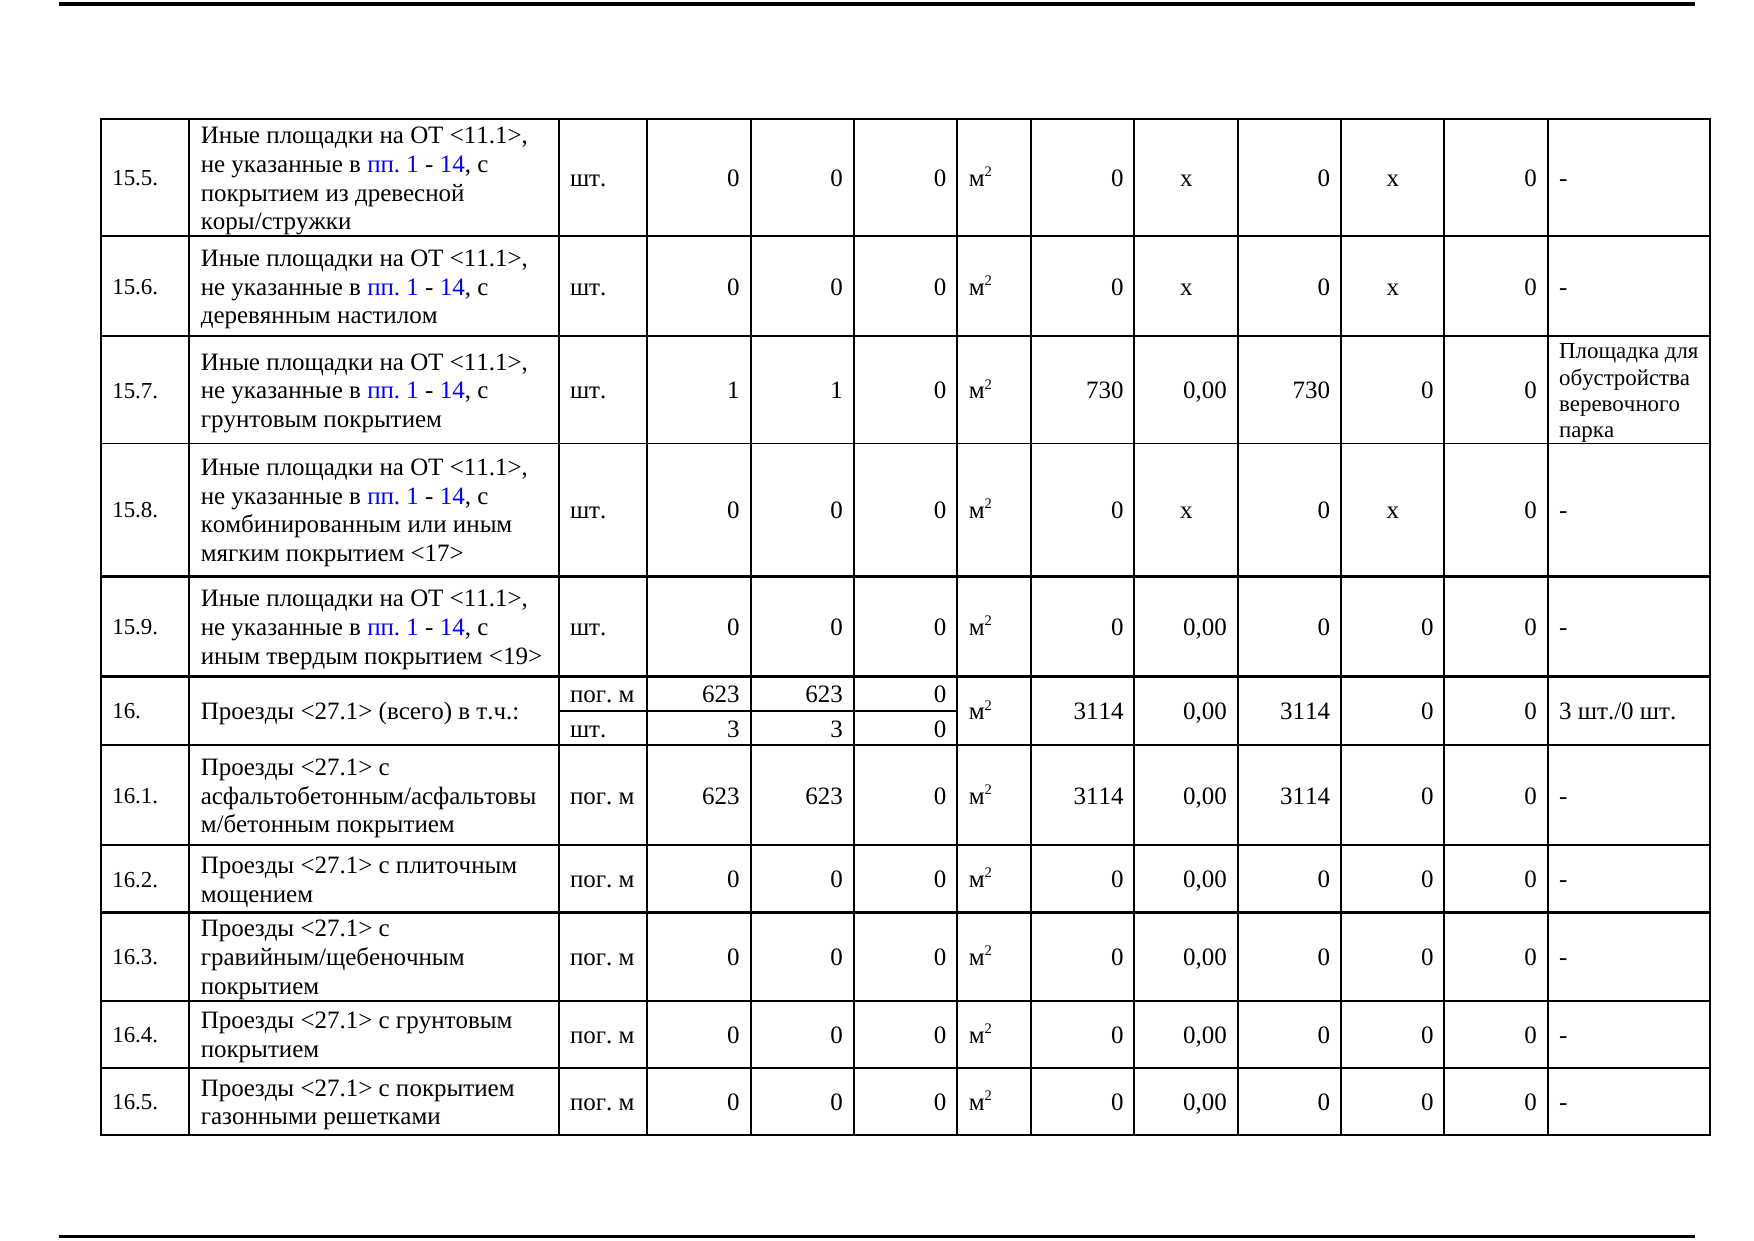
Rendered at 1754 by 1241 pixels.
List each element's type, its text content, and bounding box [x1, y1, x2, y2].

table_cell 0 [1239, 444, 1340, 575]
table_cell 0 [648, 120, 750, 235]
table_cell 0 [1239, 846, 1340, 911]
table_cell 0,00 [1135, 578, 1237, 675]
table_cell Проезды <27.1> с покрытием газонными решетками [190, 1069, 558, 1134]
table_cell 0 [752, 444, 853, 575]
table_cell 0 [752, 846, 853, 911]
table_cell - [1549, 1002, 1709, 1067]
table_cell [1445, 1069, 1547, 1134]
table_cell 0 [855, 914, 956, 1000]
table_cell 0 [752, 578, 853, 675]
table_cell 0 [1032, 120, 1133, 235]
table_cell Проезды <27.1> с асфальтобетонным/асфальтовым/бетонным покрытием [190, 746, 558, 844]
table_cell 3114 [1239, 746, 1340, 844]
table_cell 0 [648, 1069, 750, 1134]
table_cell 0 [752, 120, 853, 235]
table_cell 0 [1445, 120, 1547, 235]
table_cell 730 [1239, 337, 1340, 443]
table_cell 0 [1342, 1002, 1443, 1067]
table_cell 0 [1239, 237, 1340, 335]
table_cell пог. м [560, 678, 646, 710]
table_cell 0 [1445, 746, 1547, 844]
table_cell - [1549, 237, 1709, 335]
table_cell 0 [752, 237, 853, 335]
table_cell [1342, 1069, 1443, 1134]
table_cell 0,00 [1135, 846, 1237, 911]
table_cell пог. м [560, 846, 646, 911]
table_cell 0 [648, 846, 750, 911]
table_cell 0 [1032, 914, 1133, 1000]
table_cell 15.9. [102, 578, 188, 675]
table_cell пог. м [560, 914, 646, 1000]
table_cell 0 [1445, 444, 1547, 575]
table_cell 0 [1239, 1002, 1340, 1067]
table_cell 0 [648, 444, 750, 575]
table_cell 0 [648, 914, 750, 1000]
table_cell м2 [958, 914, 1030, 1000]
table_cell 0 [1032, 1002, 1133, 1067]
table_cell 0 [752, 914, 853, 1000]
table_cell Иные площадки на ОТ <11.1>, не указанные в пп. 1 - 14, с покрытием из древесной коры/стружки [190, 120, 558, 235]
table_cell x [1342, 237, 1443, 335]
table_cell 16.4. [102, 1002, 188, 1067]
table_cell 0 [855, 846, 956, 911]
table_cell 3 шт./0 шт. [1549, 678, 1709, 744]
table_cell 0,00 [1135, 746, 1237, 844]
table_cell 0 [1239, 578, 1340, 675]
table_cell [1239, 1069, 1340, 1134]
table_cell 3114 [1239, 678, 1340, 744]
table_cell 623 [752, 746, 853, 844]
table_cell x [1135, 120, 1237, 235]
table_cell 0 [1445, 337, 1547, 443]
table_cell шт. [560, 237, 646, 335]
table_cell 0 [1032, 846, 1133, 911]
table_cell м2 [958, 746, 1030, 844]
table_cell 0 [1445, 578, 1547, 675]
table_cell Проезды <27.1> (всего) в т.ч.: [190, 678, 558, 744]
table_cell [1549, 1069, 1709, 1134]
table_cell - [1549, 914, 1709, 1000]
table_cell м2 [958, 678, 1030, 744]
table_cell Иные площадки на ОТ <11.1>, не указанные в пп. 1 - 14, с комбинированным или иным мягким покрытием <17> [190, 444, 558, 575]
table_cell шт. [560, 444, 646, 575]
table_cell м2 [958, 846, 1030, 911]
table_cell Иные площадки на ОТ <11.1>, не указанные в пп. 1 - 14, с иным твердым покрытием <19> [190, 578, 558, 675]
table_cell м2 [958, 237, 1030, 335]
table_cell 0 [1445, 846, 1547, 911]
table_cell 15.8. [102, 444, 188, 575]
table_cell 0 [1239, 120, 1340, 235]
table_cell 0 [648, 1002, 750, 1067]
table_cell Иные площадки на ОТ <11.1>, не указанные в пп. 1 - 14, с грунтовым покрытием [190, 337, 558, 443]
table_cell x [1135, 237, 1237, 335]
table_cell 16.2. [102, 846, 188, 911]
table_cell шт. [560, 712, 646, 744]
table_cell Проезды <27.1> с гравийным/щебеночным покрытием [190, 914, 558, 1000]
table_cell 15.5. [102, 120, 188, 235]
table_cell 1 [752, 337, 853, 443]
table_cell шт. [560, 578, 646, 675]
table_cell 0 [1032, 578, 1133, 675]
table_cell 0 [855, 746, 956, 844]
table_cell Иные площадки на ОТ <11.1>, не указанные в пп. 1 - 14, с деревянным настилом [190, 237, 558, 335]
table_cell 0 [855, 237, 956, 335]
table_cell - [1549, 846, 1709, 911]
table_cell 0,00 [1135, 678, 1237, 744]
table_cell Проезды <27.1> с грунтовым покрытием [190, 1002, 558, 1067]
table_cell пог. м [560, 746, 646, 844]
table_cell 3114 [1032, 678, 1133, 744]
table_cell пог. м [560, 1069, 646, 1134]
table_cell 0 [648, 237, 750, 335]
table_cell 16. [102, 678, 188, 744]
table_cell Площадка для обустройства веревочного парка [1549, 337, 1709, 443]
table_cell 0 [855, 337, 956, 443]
table_cell 16.3. [102, 914, 188, 1000]
table_cell 0 [1342, 678, 1443, 744]
table_cell - [1549, 120, 1709, 235]
table_cell 623 [648, 678, 750, 710]
table_cell 0 [1342, 578, 1443, 675]
table_cell 0 [752, 1069, 853, 1134]
table_cell 0,00 [1135, 1002, 1237, 1067]
table_cell x [1135, 444, 1237, 575]
table_cell 0 [855, 1069, 956, 1134]
table_cell 0 [855, 120, 956, 235]
table_cell 0 [1342, 846, 1443, 911]
table_cell м2 [958, 1002, 1030, 1067]
table_cell м2 [958, 337, 1030, 443]
table_cell x [1342, 444, 1443, 575]
table_cell 0 [1342, 914, 1443, 1000]
table_cell 3 [648, 712, 750, 744]
table_cell 0 [855, 578, 956, 675]
table_cell 3 [752, 712, 853, 744]
table_cell 0 [1342, 337, 1443, 443]
table_cell - [1549, 578, 1709, 675]
table_cell м2 [958, 444, 1030, 575]
table_cell 0 [648, 578, 750, 675]
table_cell м2 [958, 120, 1030, 235]
table_cell 0 [1032, 444, 1133, 575]
table_cell 0 [1032, 237, 1133, 335]
table_cell x [1342, 120, 1443, 235]
table_cell 0 [1445, 914, 1547, 1000]
table_cell - [1549, 746, 1709, 844]
table_cell 0 [1445, 237, 1547, 335]
table_cell шт. [560, 337, 646, 443]
table_cell 16.5. [102, 1069, 188, 1134]
table_cell м2 [958, 1069, 1030, 1134]
table_cell пог. м [560, 1002, 646, 1067]
table_cell м2 [958, 578, 1030, 675]
table_cell 0 [1239, 914, 1340, 1000]
table_cell 0 [1342, 746, 1443, 844]
table_cell 0 [1445, 678, 1547, 744]
table_cell 0 [1445, 1002, 1547, 1067]
table_cell 0 [855, 1002, 956, 1067]
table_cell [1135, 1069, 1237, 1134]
table_cell 0 [855, 712, 956, 744]
table_cell 15.6. [102, 237, 188, 335]
table_cell 0 [855, 444, 956, 575]
table_cell 623 [648, 746, 750, 844]
table_cell 623 [752, 678, 853, 710]
table_cell 0 [752, 1002, 853, 1067]
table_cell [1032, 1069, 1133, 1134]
table_cell 0,00 [1135, 914, 1237, 1000]
table_cell 0,00 [1135, 337, 1237, 443]
table_cell 16.1. [102, 746, 188, 844]
table_cell 3114 [1032, 746, 1133, 844]
table_cell шт. [560, 120, 646, 235]
table_cell - [1549, 444, 1709, 575]
table_cell Проезды <27.1> с плиточным мощением [190, 846, 558, 911]
table_cell 0 [855, 678, 956, 710]
table_cell 1 [648, 337, 750, 443]
table_cell 15.7. [102, 337, 188, 443]
table_cell 730 [1032, 337, 1133, 443]
